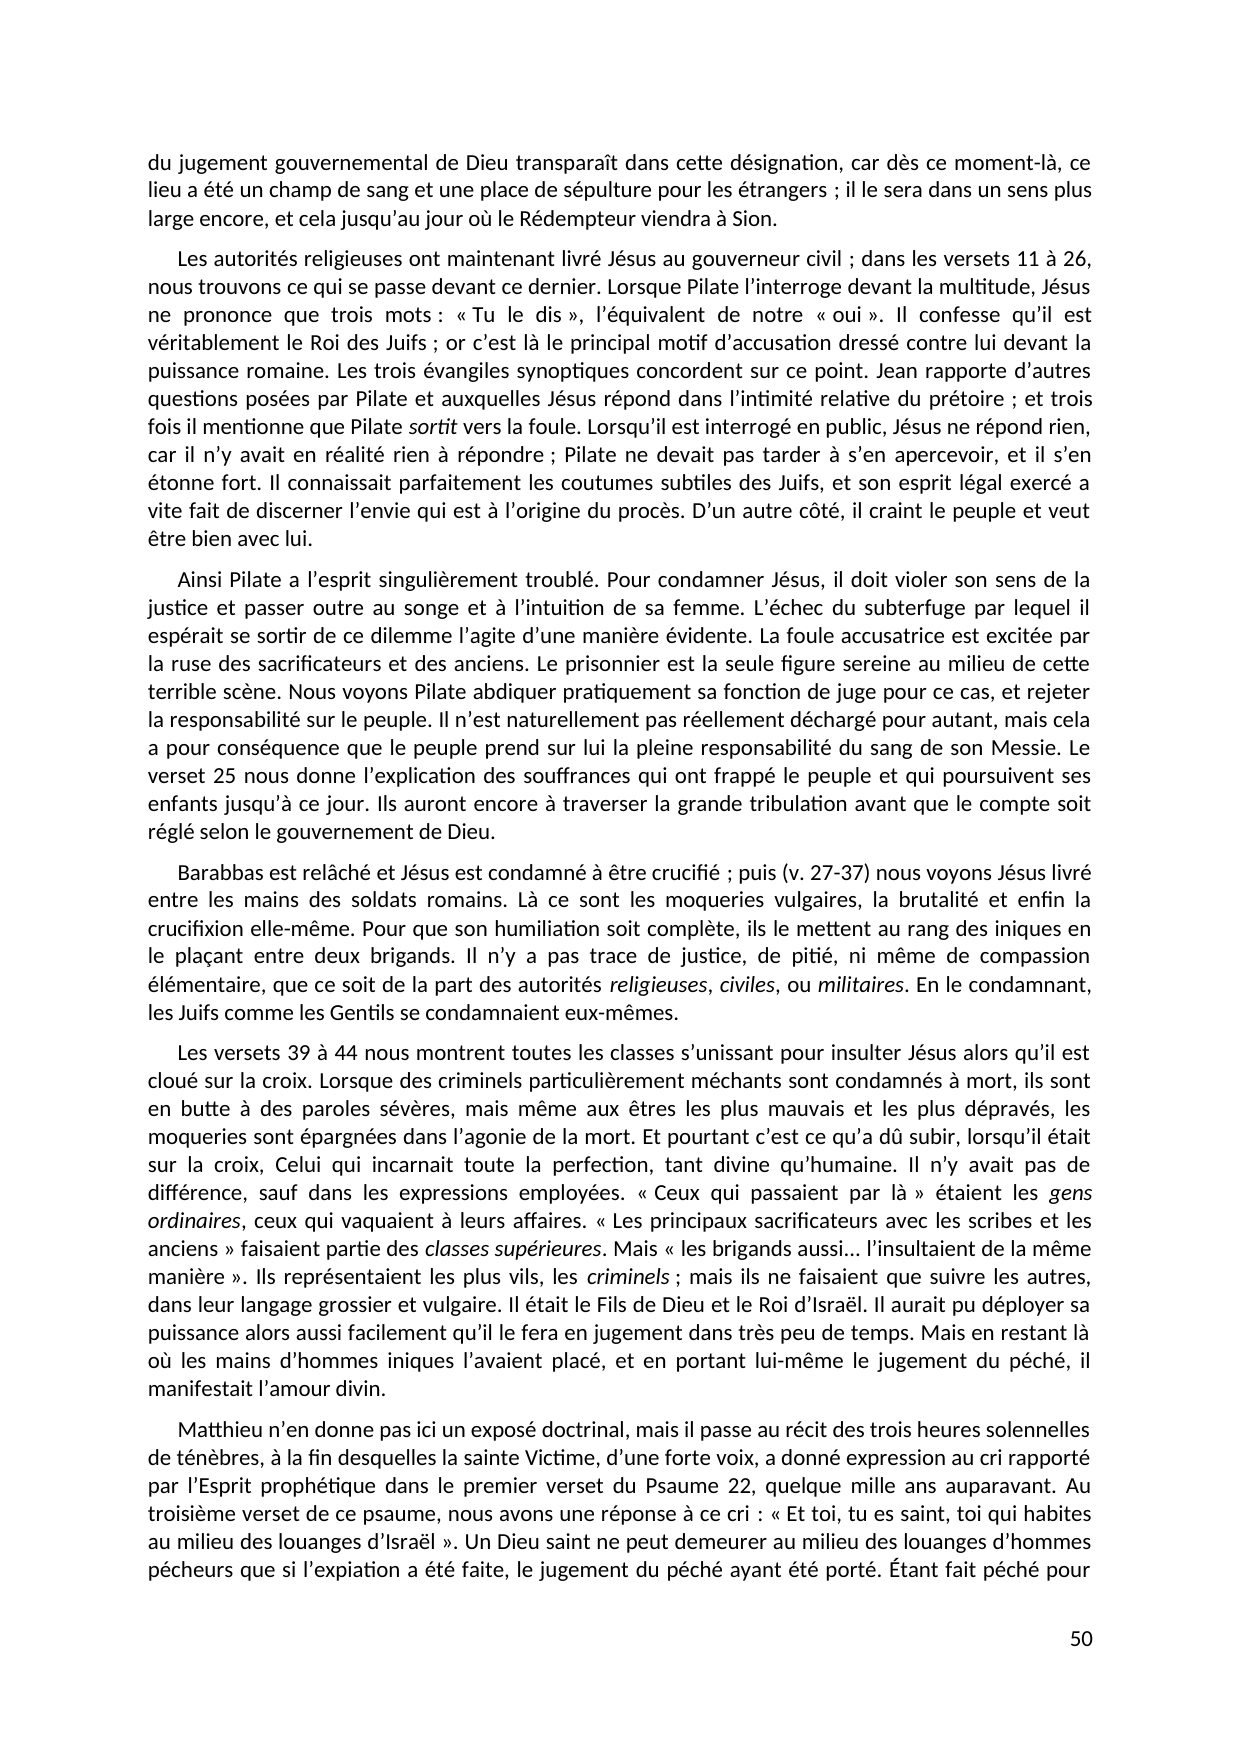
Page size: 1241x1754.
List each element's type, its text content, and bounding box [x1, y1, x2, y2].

text Barabbas est relâché et Jésus est condamné à être crucifié ; puis (v. 27-37) nous voyons Jésus livré entre les mains des soldats romains. Là ce sont les moqueries vulgaires, la brutalité et enfin la crucifixion elle-même. Pour que son humiliation soit complète, ils le mettent au rang des iniques en le plaçant entre deux brigands. Il n’y a pas trace de justice, de pitié, ni même de compassion élémentaire, que ce soit de la part des autorités religieuses, civiles, ou militaires. En le condamnant, les Juifs comme les Gentils se condamnaient eux-mêmes. [148, 858, 1093, 1026]
text Les autorités religieuses ont maintenant livré Jésus au gouverneur civil ; dans les versets 11 à 26, nous trouvons ce qui se passe devant ce dernier. Lorsque Pilate l’interroge devant la multitude, Jésus ne prononce que trois mots : « Tu le dis », l’équivalent de notre « oui ». Il confesse qu’il est véritablement le Roi des Juifs ; or c’est là le principal motif d’accusation dressé contre lui devant la puissance romaine. Les trois évangiles synoptiques concordent sur ce point. Jean rapporte d’autres questions posées par Pilate et auxquelles Jésus répond dans l’intimité relative du prétoire ; et trois fois il mentionne que Pilate sortit vers la foule. Lorsqu’il est interrogé en public, Jésus ne répond rien, car il n’y avait en réalité rien à répondre ; Pilate ne devait pas tarder à s’en apercevoir, et il s’en étonne fort. Il connaissait parfaitement les coutumes subtiles des Juifs, et son esprit légal exercé a vite fait de discerner l’envie qui est à l’origine du procès. D’un autre côté, il craint le peuple et veut être bien avec lui. [148, 244, 1093, 552]
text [148, 148, 1093, 232]
text Les versets 39 à 44 nous montrent toutes les classes s’unissant pour insulter Jésus alors qu’il est cloué sur la croix. Lorsque des criminels particulièrement méchants sont condamnés à mort, ils sont en butte à des paroles sévères, mais même aux êtres les plus mauvais et les plus dépravés, les moqueries sont épargnées dans l’agonie de la mort. Et pourtant c’est ce qu’a dû subir, lorsqu’il était sur la croix, Celui qui incarnait toute la perfection, tant divine qu’humaine. Il n’y avait pas de différence, sauf dans les expressions employées. « Ceux qui passaient par là » étaient les gens ordinaires, ceux qui vaquaient à leurs affaires. « Les principaux sacrificateurs avec les scribes et les anciens » faisaient partie des classes supérieures. Mais « les brigands aussi... l’insultaient de la même manière ». Ils représentaient les plus vils, les criminels ; mais ils ne faisaient que suivre les autres, dans leur langage grossier et vulgaire. Il était le Fils de Dieu et le Roi d’Israël. Il aurait pu déployer sa puissance alors aussi facilement qu’il le fera en jugement dans très peu de temps. Mais en restant là où les mains d’hommes iniques l’avaient placé, et en portant lui-même le jugement du péché, il manifestait l’amour divin. [148, 1038, 1093, 1402]
text Ainsi Pilate a l’esprit singulièrement troublé. Pour condamner Jésus, il doit violer son sens de la justice et passer outre au songe et à l’intuition de sa femme. L’échec du subterfuge par lequel il espérait se sortir de ce dilemme l’agite d’une manière évidente. La foule accusatrice est excitée par la ruse des sacrificateurs et des anciens. Le prisonnier est la seule figure sereine au milieu de cette terrible scène. Nous voyons Pilate abdiquer pratiquement sa fonction de juge pour ce cas, et rejeter la responsabilité sur le peuple. Il n’est naturellement pas réellement déchargé pour autant, mais cela a pour conséquence que le peuple prend sur lui la pleine responsabilité du sang de son Messie. Le verset 25 nous donne l’explication des souffrances qui ont frappé le peuple et qui poursuivent ses enfants jusqu’à ce jour. Ils auront encore à traverser la grande tribulation avant que le compte soit réglé selon le gouvernement de Dieu. [148, 565, 1093, 845]
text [148, 1415, 1093, 1583]
